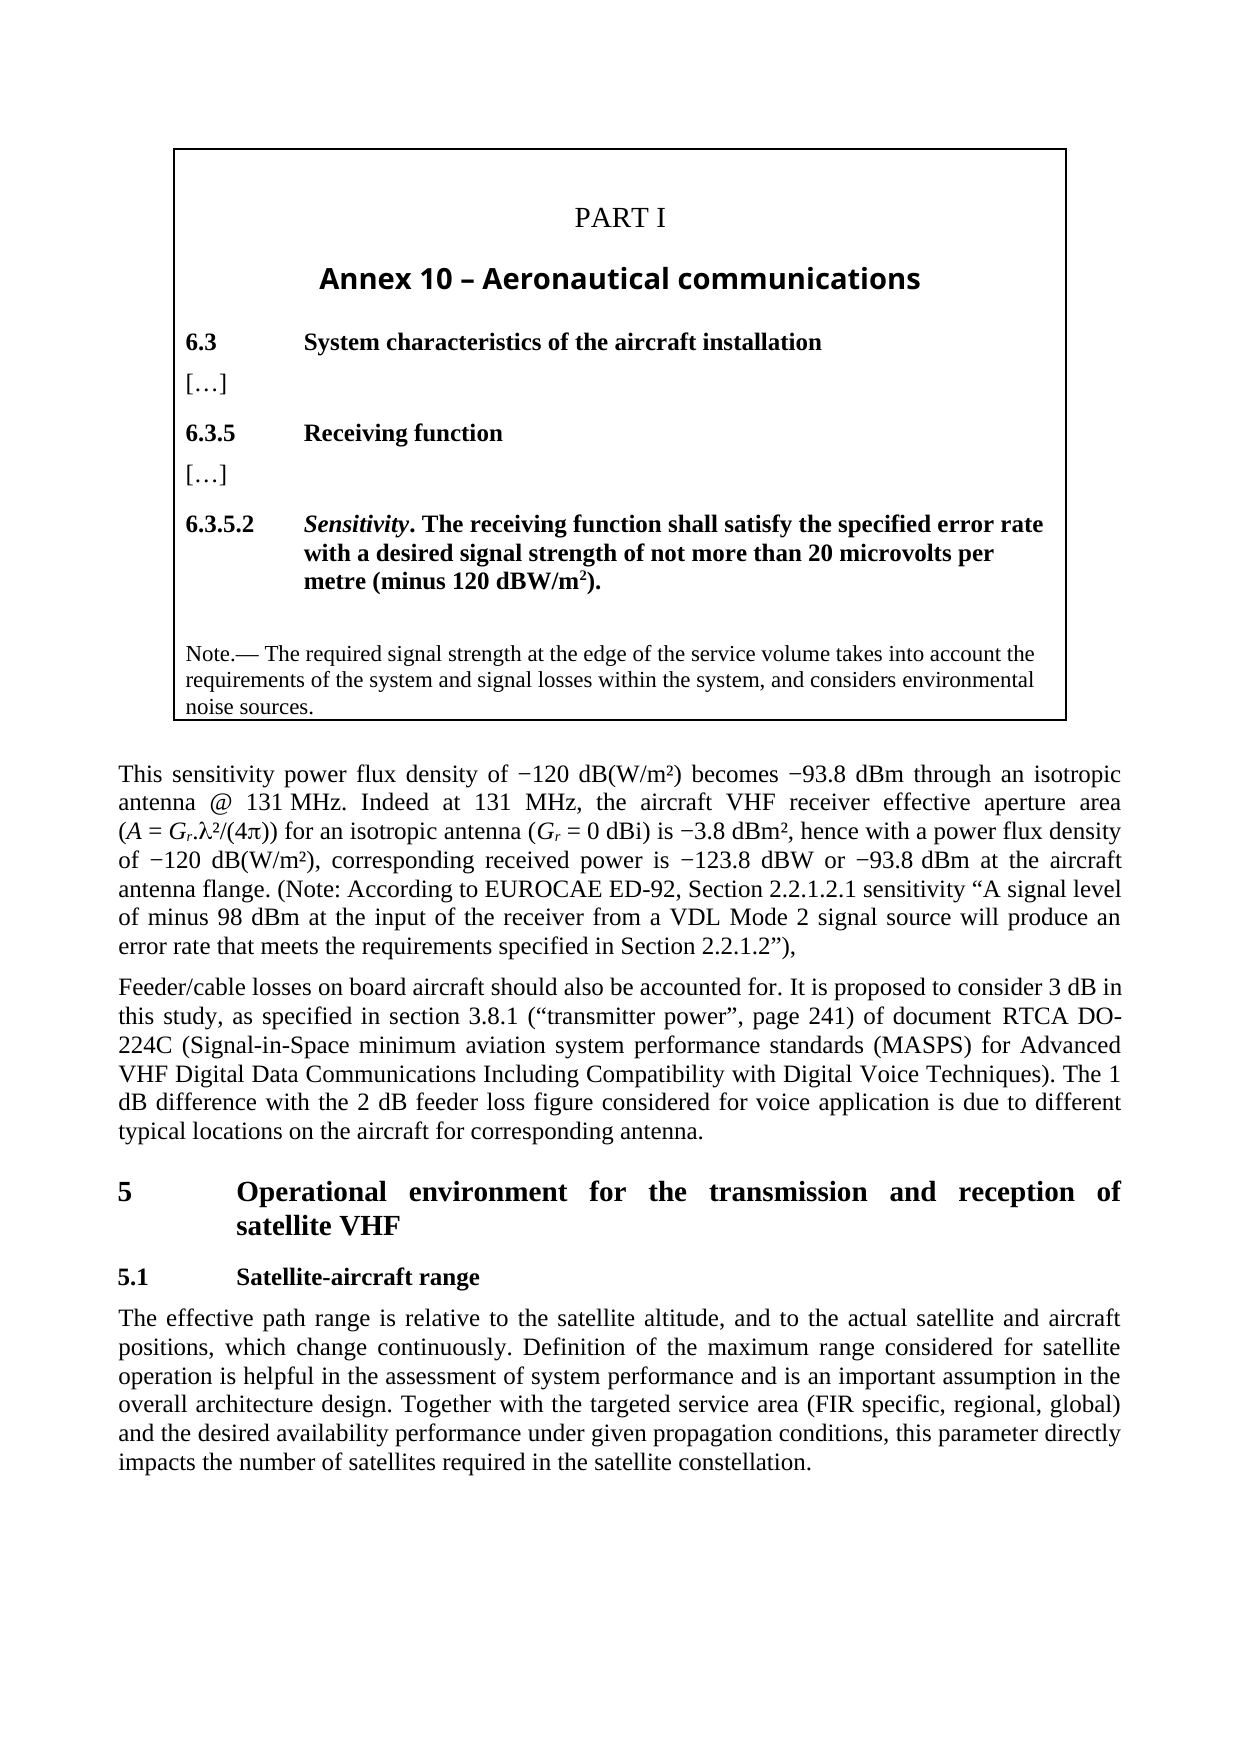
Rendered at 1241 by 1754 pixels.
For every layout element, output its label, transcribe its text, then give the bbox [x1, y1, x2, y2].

title This sensitivity power flux density of −120 dB(W/m²) becomes −93.8 dBm through an isotropic antenna @ 131 MHz. Indeed at 131 MHz, the aircraft VHF receiver effective aperture area (A = Gr.²/(4)) for an isotropic antenna (Gr = 0 dBi) is −3.8 dBm², hence with a power flux density of −120 dB(W/m²), corresponding received power is −123.8 dBW or −93.8 dBm at the aircraft antenna flange. (Note: According to EUROCAE ED-92, Section 2.2.1.2.1 sensitivity “A signal level of minus 98 dBm at the input of the receiver from a VDL Mode 2 signal source will produce an error rate that meets the requirements specified in Section 2.2.1.2”), [118, 759, 1122, 960]
text Feeder/cable losses on board aircraft should also be accounted for. It is proposed to consider 3 dB in this study, as specified in section 3.8.1 (“transmitter power”, page 241) of document RTCA DO-224C (Signal-in-Space minimum aviation system performance standards (MASPS) for Advanced VHF Digital Data Communications Including Compatibility with Digital Voice Techniques). The 1 dB difference with the 2 dB feeder loss figure considered for voice application is due to different typical locations on the aircraft for corresponding antenna. [118, 972, 1122, 1145]
table_header PART I Annex 10 – Aeronautical communications 6.3 System characteristics of the aircraft installation […] 6.3.5 Receiving function […] 6.3.5.2 Sensitivity. The receiving function shall satisfy the specified error rate with a desired signal strength of not more than 20 microvolts per metre (minus 120 dBW/m2). Note.— The required signal strength at the edge of the service volume takes into account the requirements of the system and signal losses within the system, and considers environmental noise sources. [175, 150, 1065, 719]
text The effective path range is relative to the satellite altitude, and to the actual satellite and aircraft positions, which change continuously. Definition of the maximum range considered for satellite operation is helpful in the assessment of system performance and is an important assumption in the overall architecture design. Together with the targeted service area (FIR specific, regional, global) and the desired availability performance under given propagation conditions, this parameter directly impacts the number of satellites required in the satellite constellation. [118, 1303, 1122, 1476]
subtitle Satellite-aircraft range [117, 1262, 1122, 1291]
subtitle Operational environment for the transmission and reception of satellite VHF [117, 1174, 1122, 1241]
